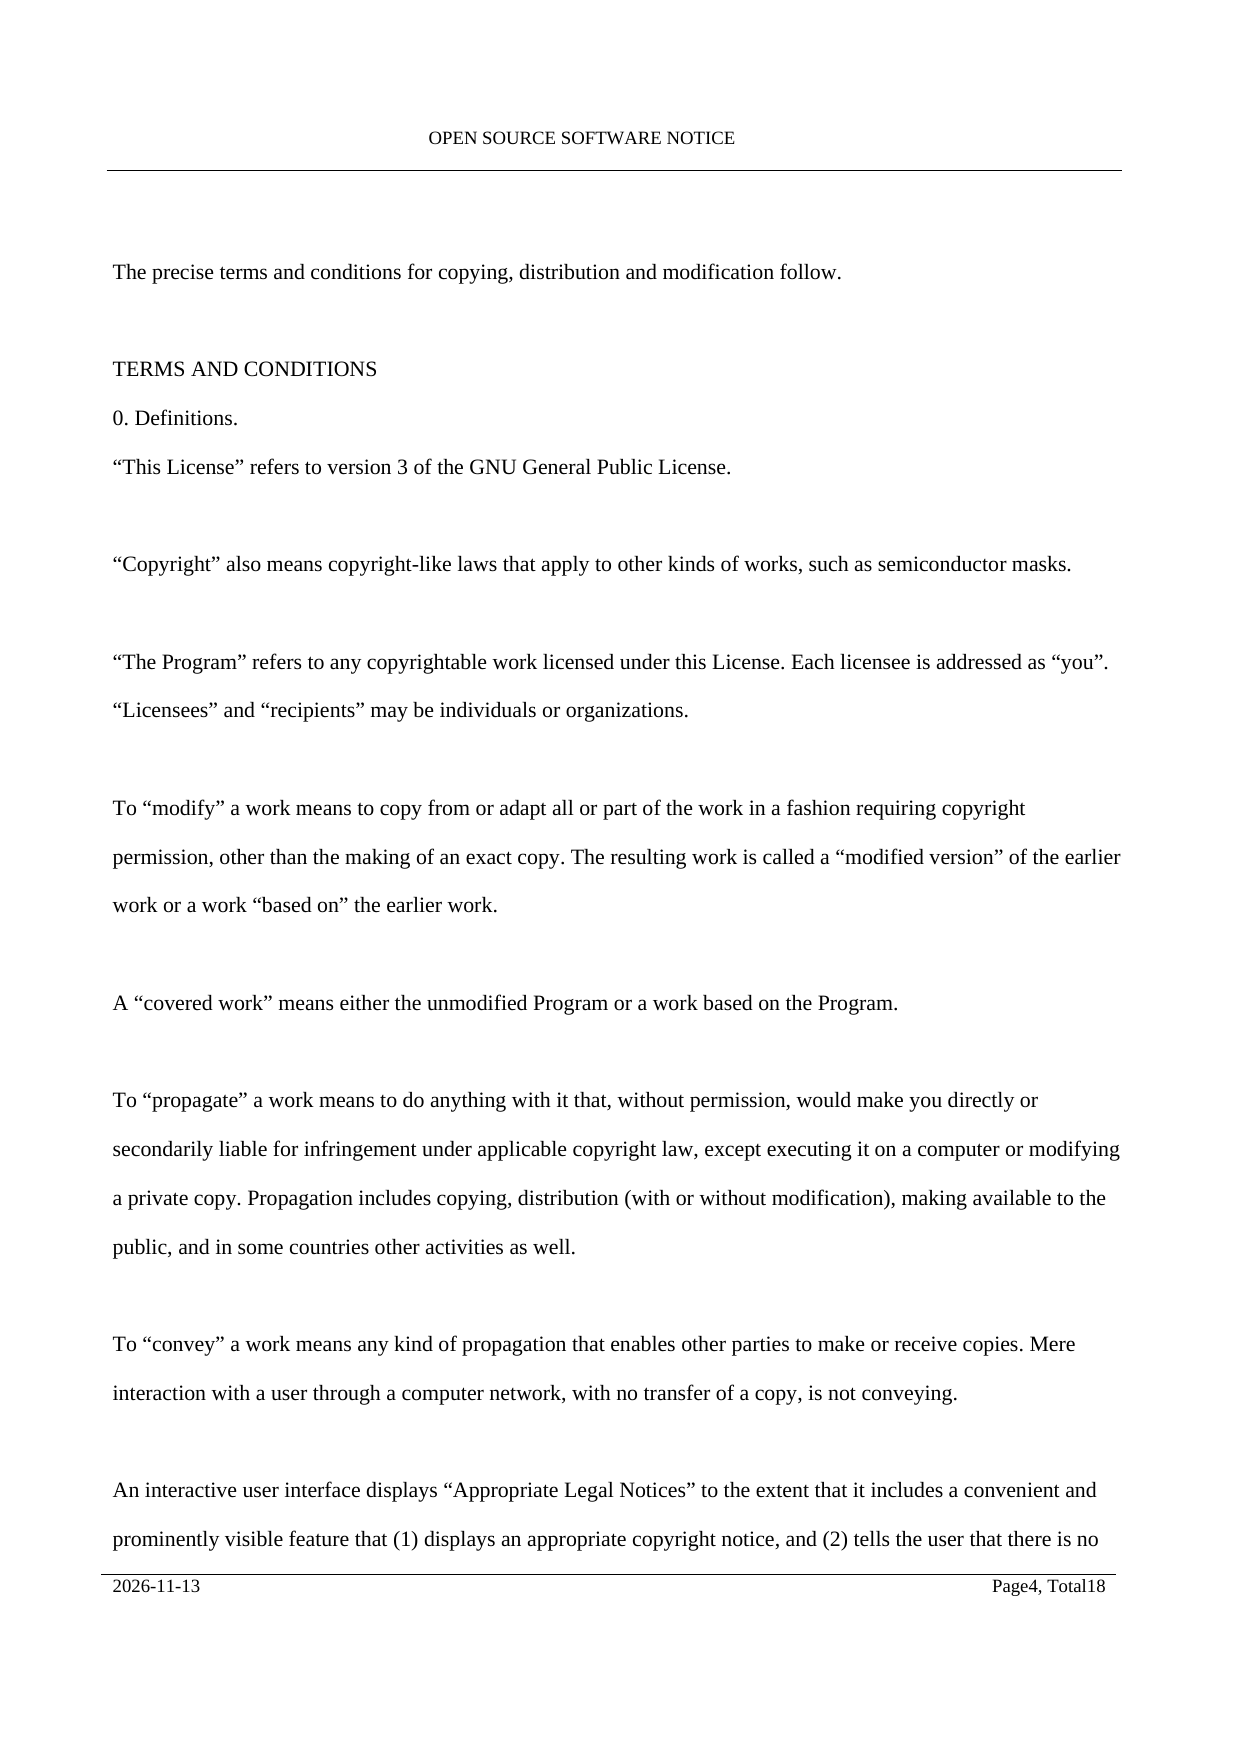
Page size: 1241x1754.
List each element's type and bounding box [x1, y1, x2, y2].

text [112, 206, 1128, 1555]
